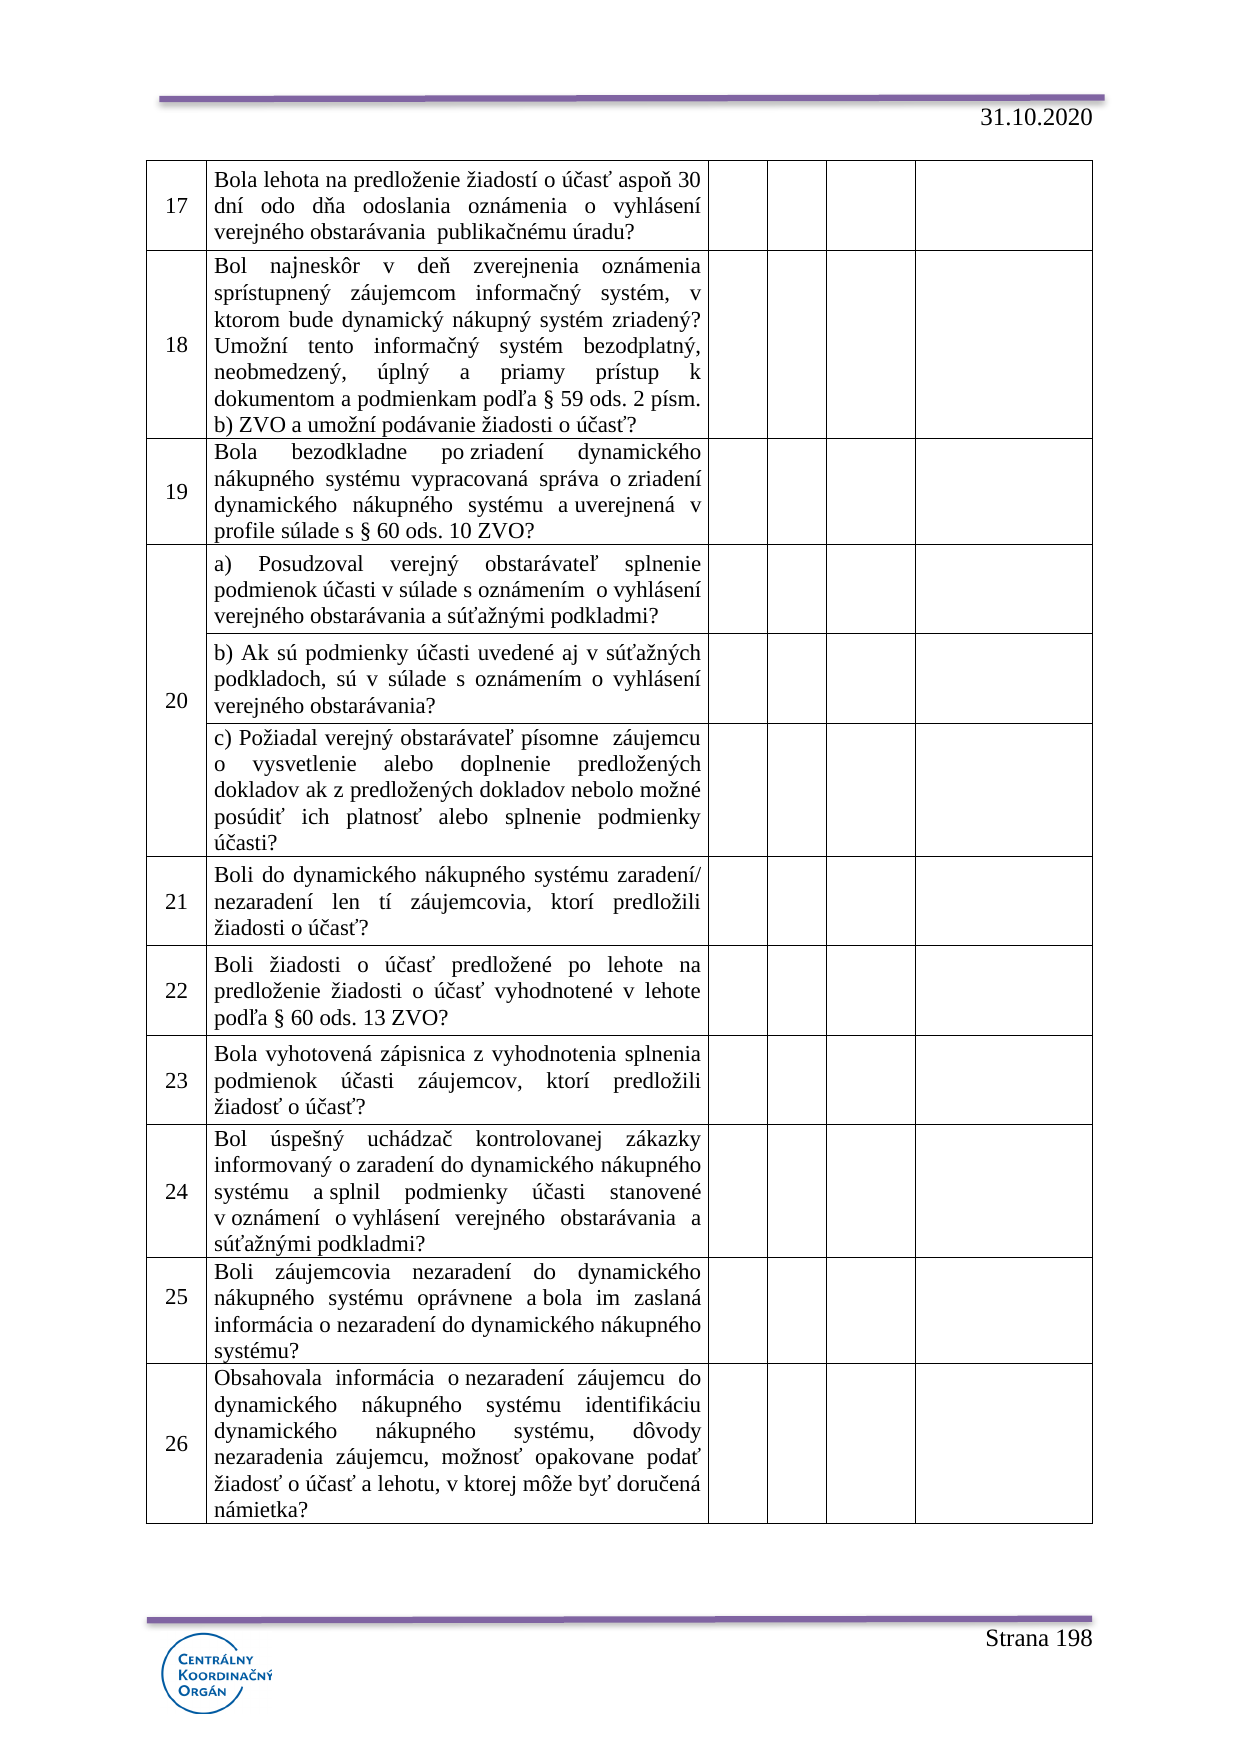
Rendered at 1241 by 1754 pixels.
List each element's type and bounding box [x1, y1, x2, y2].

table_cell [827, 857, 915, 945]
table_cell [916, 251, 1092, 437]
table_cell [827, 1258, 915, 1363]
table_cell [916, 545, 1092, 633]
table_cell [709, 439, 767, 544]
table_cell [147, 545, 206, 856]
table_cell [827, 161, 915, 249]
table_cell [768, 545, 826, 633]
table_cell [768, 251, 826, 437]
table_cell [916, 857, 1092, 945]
picture [159, 1631, 272, 1713]
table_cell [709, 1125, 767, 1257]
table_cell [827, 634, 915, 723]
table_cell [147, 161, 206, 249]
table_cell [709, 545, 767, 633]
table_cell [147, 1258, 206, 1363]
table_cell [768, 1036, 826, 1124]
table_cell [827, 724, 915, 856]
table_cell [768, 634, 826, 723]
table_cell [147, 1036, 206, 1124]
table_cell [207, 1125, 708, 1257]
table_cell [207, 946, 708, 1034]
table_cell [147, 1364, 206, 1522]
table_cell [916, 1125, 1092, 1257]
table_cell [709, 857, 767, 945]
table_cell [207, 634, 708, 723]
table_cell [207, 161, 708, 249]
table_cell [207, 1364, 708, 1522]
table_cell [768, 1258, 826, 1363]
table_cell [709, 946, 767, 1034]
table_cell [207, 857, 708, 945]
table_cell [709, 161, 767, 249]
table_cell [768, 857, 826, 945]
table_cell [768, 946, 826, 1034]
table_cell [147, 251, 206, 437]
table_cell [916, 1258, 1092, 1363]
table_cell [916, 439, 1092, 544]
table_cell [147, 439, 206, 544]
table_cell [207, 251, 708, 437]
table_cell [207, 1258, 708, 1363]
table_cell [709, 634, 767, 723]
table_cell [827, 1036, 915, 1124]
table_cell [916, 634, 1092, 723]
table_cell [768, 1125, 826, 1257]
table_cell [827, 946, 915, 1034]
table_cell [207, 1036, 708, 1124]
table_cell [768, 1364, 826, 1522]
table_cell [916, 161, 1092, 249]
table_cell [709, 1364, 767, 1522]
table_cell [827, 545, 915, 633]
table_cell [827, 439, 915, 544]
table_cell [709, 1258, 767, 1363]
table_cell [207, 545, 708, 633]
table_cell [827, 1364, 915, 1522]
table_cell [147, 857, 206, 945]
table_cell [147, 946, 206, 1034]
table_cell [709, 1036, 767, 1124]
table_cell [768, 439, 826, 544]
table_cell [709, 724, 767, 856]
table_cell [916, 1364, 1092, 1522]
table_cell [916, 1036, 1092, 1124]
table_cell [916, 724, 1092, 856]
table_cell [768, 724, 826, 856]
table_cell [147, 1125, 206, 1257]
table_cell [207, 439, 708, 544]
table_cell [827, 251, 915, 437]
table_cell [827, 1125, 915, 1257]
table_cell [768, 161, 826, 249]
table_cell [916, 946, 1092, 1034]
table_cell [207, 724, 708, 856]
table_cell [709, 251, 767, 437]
